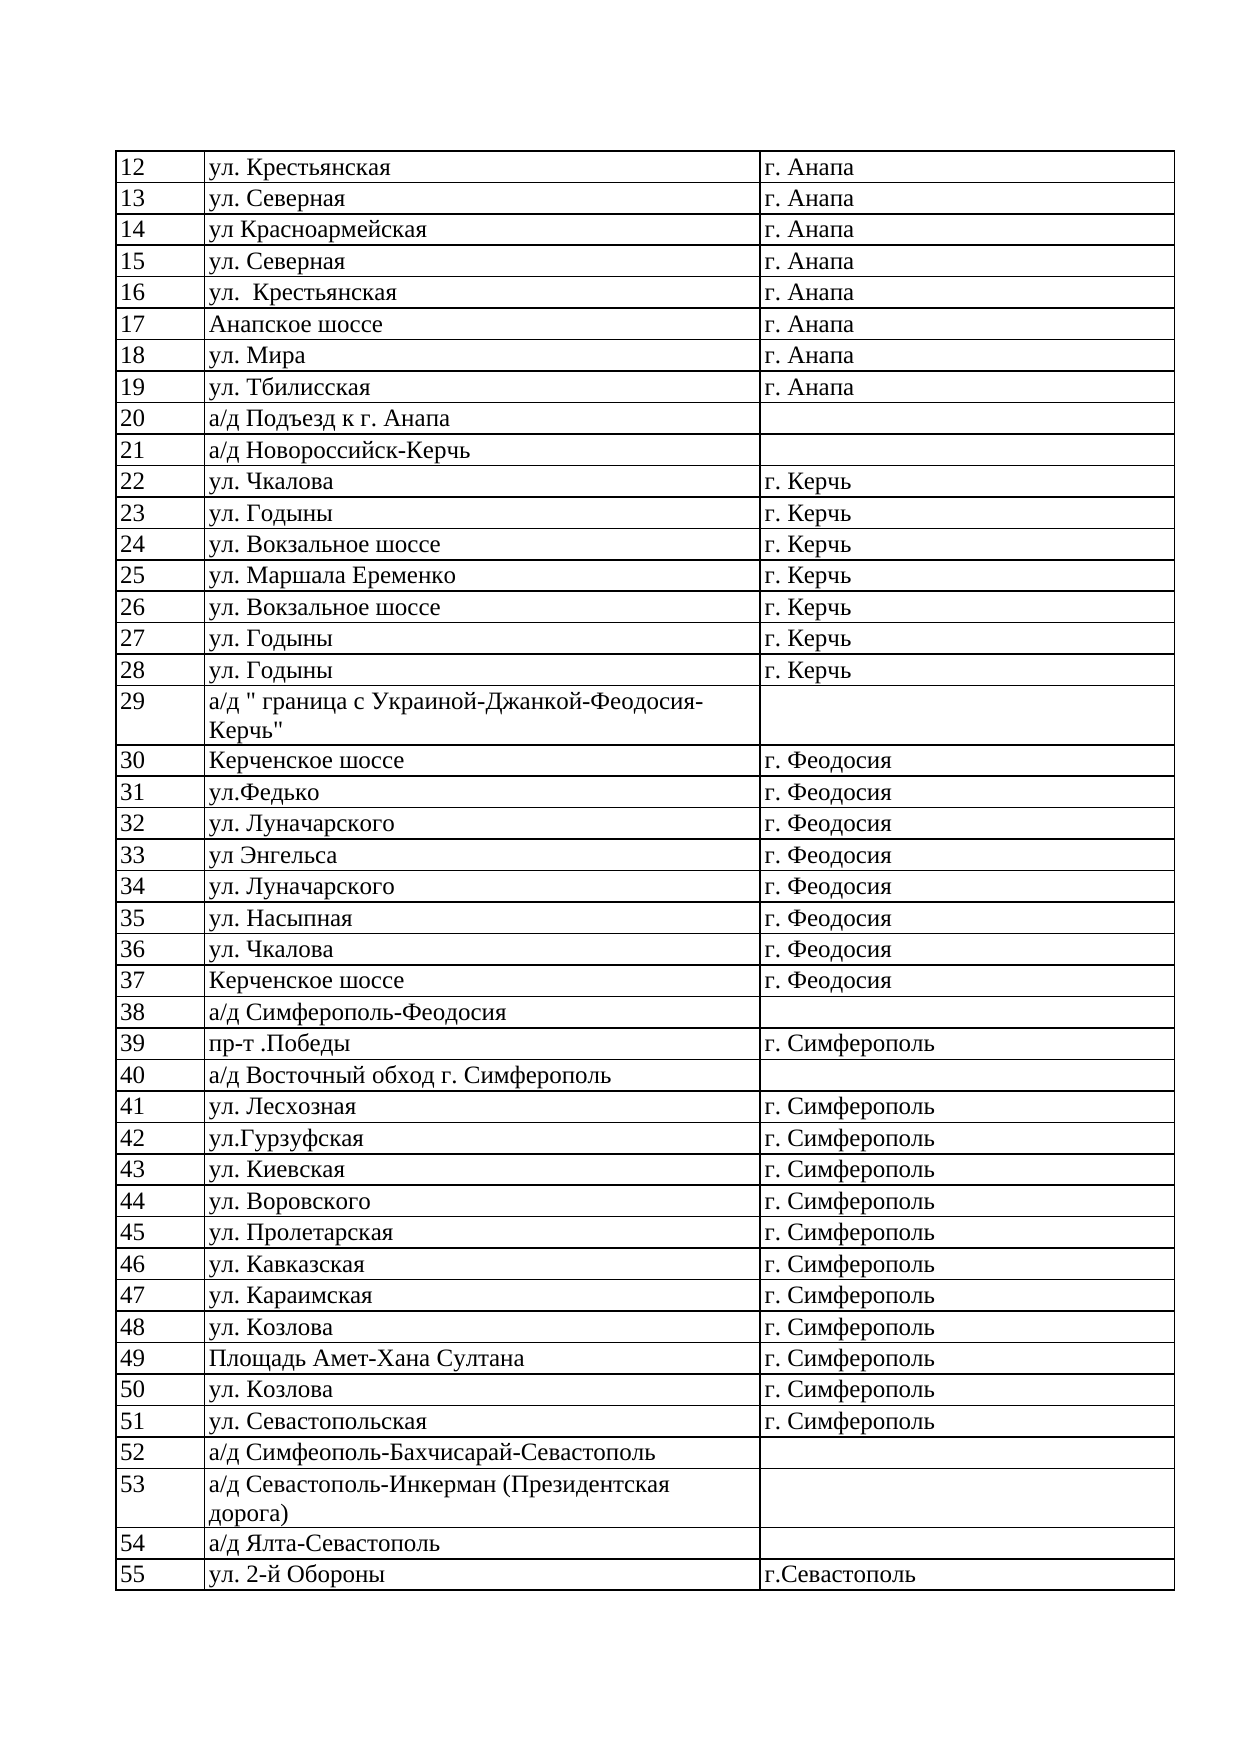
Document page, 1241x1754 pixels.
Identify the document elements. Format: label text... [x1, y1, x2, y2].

table_cell ул. Чкалова [205, 934, 759, 964]
table_cell а/д Новороссийск-Керчь [205, 435, 759, 464]
table_cell ул.Федько [205, 777, 759, 807]
table_cell [761, 1438, 1174, 1467]
table_cell Анапское шоссе [205, 309, 759, 339]
table_cell ул. Годыны [205, 623, 759, 653]
table_cell 54 [117, 1528, 204, 1558]
table_cell г. Феодосия [761, 966, 1174, 996]
table_cell а/д Симфеополь-Бахчисарай-Севастополь [205, 1438, 759, 1467]
table_cell ул. Пролетарская [205, 1217, 759, 1247]
table_cell г. Анапа [761, 246, 1174, 276]
table_cell ул. Годыны [205, 655, 759, 685]
table_cell 48 [117, 1312, 204, 1342]
table_cell ул. Козлова [205, 1375, 759, 1404]
table_cell [761, 686, 1174, 744]
table_cell 50 [117, 1375, 204, 1404]
table_cell 23 [117, 498, 204, 527]
table_cell 40 [117, 1060, 204, 1090]
table_cell 21 [117, 435, 204, 464]
table_cell 13 [117, 183, 204, 213]
table_cell ул. Луначарского [205, 871, 759, 901]
table_cell Керченское шоссе [205, 746, 759, 775]
table_cell г.Севастополь [761, 1560, 1174, 1589]
table_cell г. Феодосия [761, 840, 1174, 870]
table_cell Керченское шоссе [205, 966, 759, 996]
table_cell 16 [117, 277, 204, 307]
table_cell ул. Караимская [205, 1280, 759, 1310]
table_cell 31 [117, 777, 204, 807]
table_cell 22 [117, 466, 204, 496]
table_cell ул. Киевская [205, 1155, 759, 1184]
table_cell ул.Гурзуфская [205, 1123, 759, 1153]
table_cell 47 [117, 1280, 204, 1310]
table_cell г. Керчь [761, 592, 1174, 622]
table_cell [761, 1060, 1174, 1090]
table_cell ул. Северная [205, 246, 759, 276]
table_cell г. Анапа [761, 309, 1174, 339]
table_cell ул. Чкалова [205, 466, 759, 496]
table_cell ул. 2-й Обороны [205, 1560, 759, 1589]
table_cell г. Анапа [761, 183, 1174, 213]
table_cell 18 [117, 340, 204, 370]
table_cell г. Симферополь [761, 1217, 1174, 1247]
table_cell г. Керчь [761, 498, 1174, 527]
table_cell 51 [117, 1406, 204, 1436]
table_cell а/д " граница с Украиной-Джанкой-Феодосия-Керчь" [205, 686, 759, 744]
table_cell г. Симферополь [761, 1092, 1174, 1121]
table_cell 36 [117, 934, 204, 964]
table_cell 12 [117, 152, 204, 181]
table_cell 55 [117, 1560, 204, 1589]
table_cell 27 [117, 623, 204, 653]
table_cell а/д Симферополь-Феодосия [205, 997, 759, 1027]
table_cell а/д Севастополь-Инкерман (Президентская дорога) [205, 1469, 759, 1526]
table_cell 35 [117, 903, 204, 933]
table_cell 52 [117, 1438, 204, 1467]
table_cell [761, 403, 1174, 433]
table_cell г. Феодосия [761, 808, 1174, 838]
table_cell 42 [117, 1123, 204, 1153]
table_cell 24 [117, 529, 204, 559]
table_cell [761, 1528, 1174, 1558]
table_cell [761, 997, 1174, 1027]
table_cell 45 [117, 1217, 204, 1247]
table_cell г. Симферополь [761, 1406, 1174, 1436]
table_cell 25 [117, 561, 204, 590]
table_cell а/д Восточный обход г. Симферополь [205, 1060, 759, 1090]
table_cell ул Энгельса [205, 840, 759, 870]
table_cell ул. Воровского [205, 1186, 759, 1216]
table_cell ул. Севастопольская [205, 1406, 759, 1436]
table_cell пр-т .Победы [205, 1029, 759, 1058]
table_cell г. Симферополь [761, 1375, 1174, 1404]
table_cell 19 [117, 372, 204, 402]
table_cell 32 [117, 808, 204, 838]
table_cell 15 [117, 246, 204, 276]
table_cell 14 [117, 215, 204, 244]
table_cell а/д Подъезд к г. Анапа [205, 403, 759, 433]
table_cell 20 [117, 403, 204, 433]
table_cell 41 [117, 1092, 204, 1121]
table_cell 53 [117, 1469, 204, 1526]
table_cell ул. Мира [205, 340, 759, 370]
table_cell г. Анапа [761, 372, 1174, 402]
table_cell а/д Ялта-Севастополь [205, 1528, 759, 1558]
table_cell г. Феодосия [761, 746, 1174, 775]
table_cell ул. Лесхозная [205, 1092, 759, 1121]
table_cell ул. Тбилисская [205, 372, 759, 402]
table_cell г. Керчь [761, 529, 1174, 559]
table_cell г. Симферополь [761, 1312, 1174, 1342]
table_cell ул. Маршала Еременко [205, 561, 759, 590]
table_cell г. Анапа [761, 277, 1174, 307]
table_cell Площадь Амет-Хана Султана [205, 1343, 759, 1373]
table_cell г. Анапа [761, 215, 1174, 244]
table_cell ул. Северная [205, 183, 759, 213]
table_cell г. Анапа [761, 152, 1174, 181]
table_cell 37 [117, 966, 204, 996]
table_cell 33 [117, 840, 204, 870]
table_cell г. Феодосия [761, 934, 1174, 964]
table_cell г. Феодосия [761, 871, 1174, 901]
table_cell ул. Кавказская [205, 1249, 759, 1279]
table_cell ул. Крестьянская [205, 152, 759, 181]
table_cell г. Керчь [761, 623, 1174, 653]
table_cell ул. Вокзальное шоссе [205, 529, 759, 559]
table_cell ул. Крестьянская [205, 277, 759, 307]
table_cell 17 [117, 309, 204, 339]
table_cell г. Керчь [761, 561, 1174, 590]
table_cell 49 [117, 1343, 204, 1373]
table_cell 43 [117, 1155, 204, 1184]
table_cell г. Феодосия [761, 903, 1174, 933]
table_cell 34 [117, 871, 204, 901]
table_cell г. Керчь [761, 466, 1174, 496]
table_cell ул. Луначарского [205, 808, 759, 838]
table_cell г. Феодосия [761, 777, 1174, 807]
table_cell 28 [117, 655, 204, 685]
table_cell [761, 435, 1174, 464]
table_cell 39 [117, 1029, 204, 1058]
table_cell 30 [117, 746, 204, 775]
table_cell г. Симферополь [761, 1280, 1174, 1310]
table_cell ул Красноармейская [205, 215, 759, 244]
table_cell 46 [117, 1249, 204, 1279]
table_cell [761, 1469, 1174, 1526]
table_cell г. Симферополь [761, 1155, 1174, 1184]
table_cell г. Симферополь [761, 1029, 1174, 1058]
table_cell г. Симферополь [761, 1343, 1174, 1373]
table_cell г. Симферополь [761, 1249, 1174, 1279]
table_cell г. Керчь [761, 655, 1174, 685]
table_cell 38 [117, 997, 204, 1027]
table_cell ул. Козлова [205, 1312, 759, 1342]
table_cell 29 [117, 686, 204, 744]
table_cell 44 [117, 1186, 204, 1216]
table_cell ул. Годыны [205, 498, 759, 527]
table_cell г. Анапа [761, 340, 1174, 370]
table_cell г. Симферополь [761, 1123, 1174, 1153]
table_cell ул. Насыпная [205, 903, 759, 933]
table_cell ул. Вокзальное шоссе [205, 592, 759, 622]
table_cell 26 [117, 592, 204, 622]
table_cell г. Симферополь [761, 1186, 1174, 1216]
